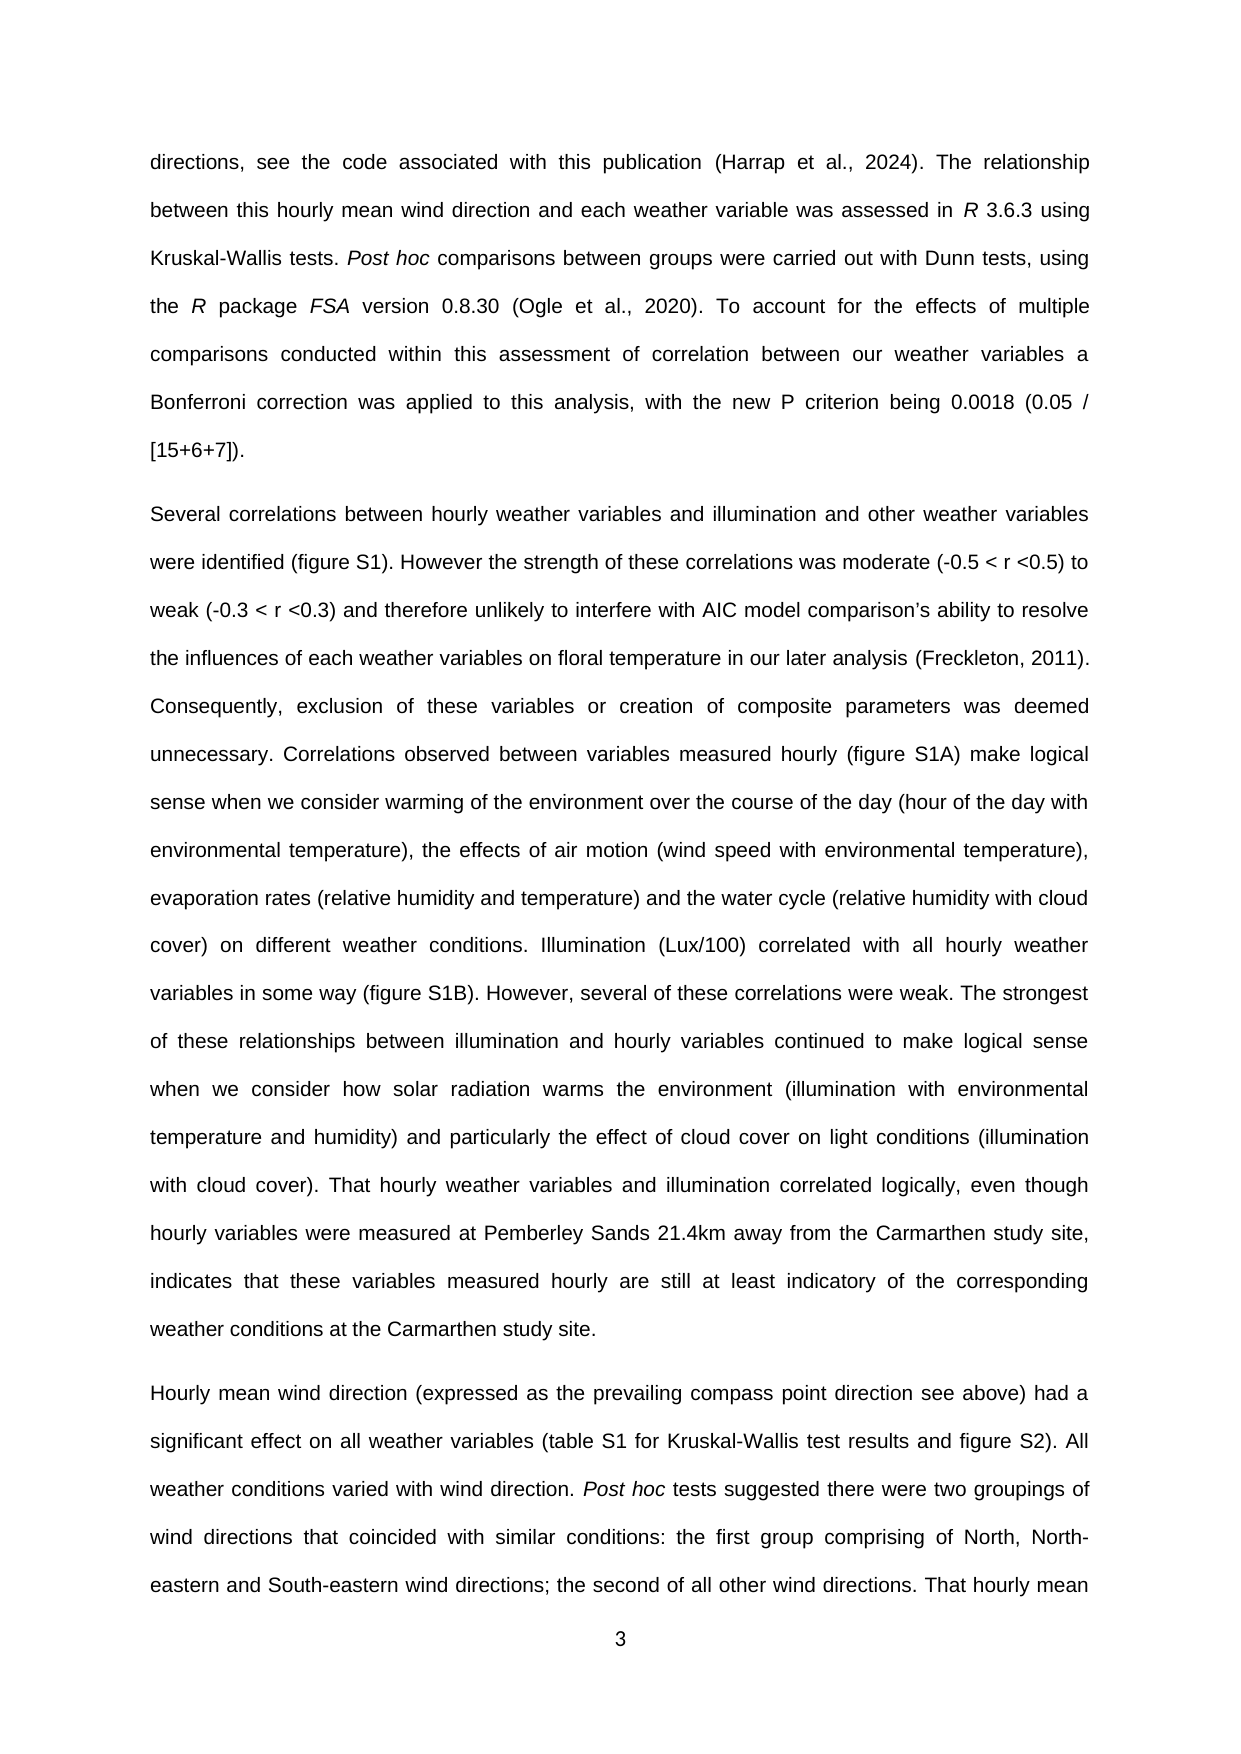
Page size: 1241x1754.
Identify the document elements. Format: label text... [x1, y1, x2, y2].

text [150, 150, 1090, 461]
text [150, 1381, 1090, 1597]
text Several correlations between hourly weather variables and illumination and other weather variables were identified (figure S1). However the strength of these correlations was moderate (-0.5 < r <0.5) to weak (-0.3 < r <0.3) and therefore unlikely to interfere with AIC model comparison’s ability to resolve the influences of each weather variables on floral temperature in our later analysis (Freckleton, 2011). Consequently, exclusion of these variables or creation of composite parameters was deemed unnecessary. Correlations observed between variables measured hourly (figure S1A) make logical sense when we consider warming of the environment over the course of the day (hour of the day with environmental temperature), the effects of air motion (wind speed with environmental temperature), evaporation rates (relative humidity and temperature) and the water cycle (relative humidity with cloud cover) on different weather conditions. Illumination (Lux/100) correlated with all hourly weather variables in some way (figure S1B). However, several of these correlations were weak. The strongest of these relationships between illumination and hourly variables continued to make logical sense when we consider how solar radiation warms the environment (illumination with environmental temperature and humidity) and particularly the effect of cloud cover on light conditions (illumination with cloud cover). That hourly weather variables and illumination correlated logically, even though hourly variables were measured at Pemberley Sands 21.4km away from the Carmarthen study site, indicates that these variables measured hourly are still at least indicatory of the corresponding weather conditions at the Carmarthen study site. [150, 502, 1090, 1341]
